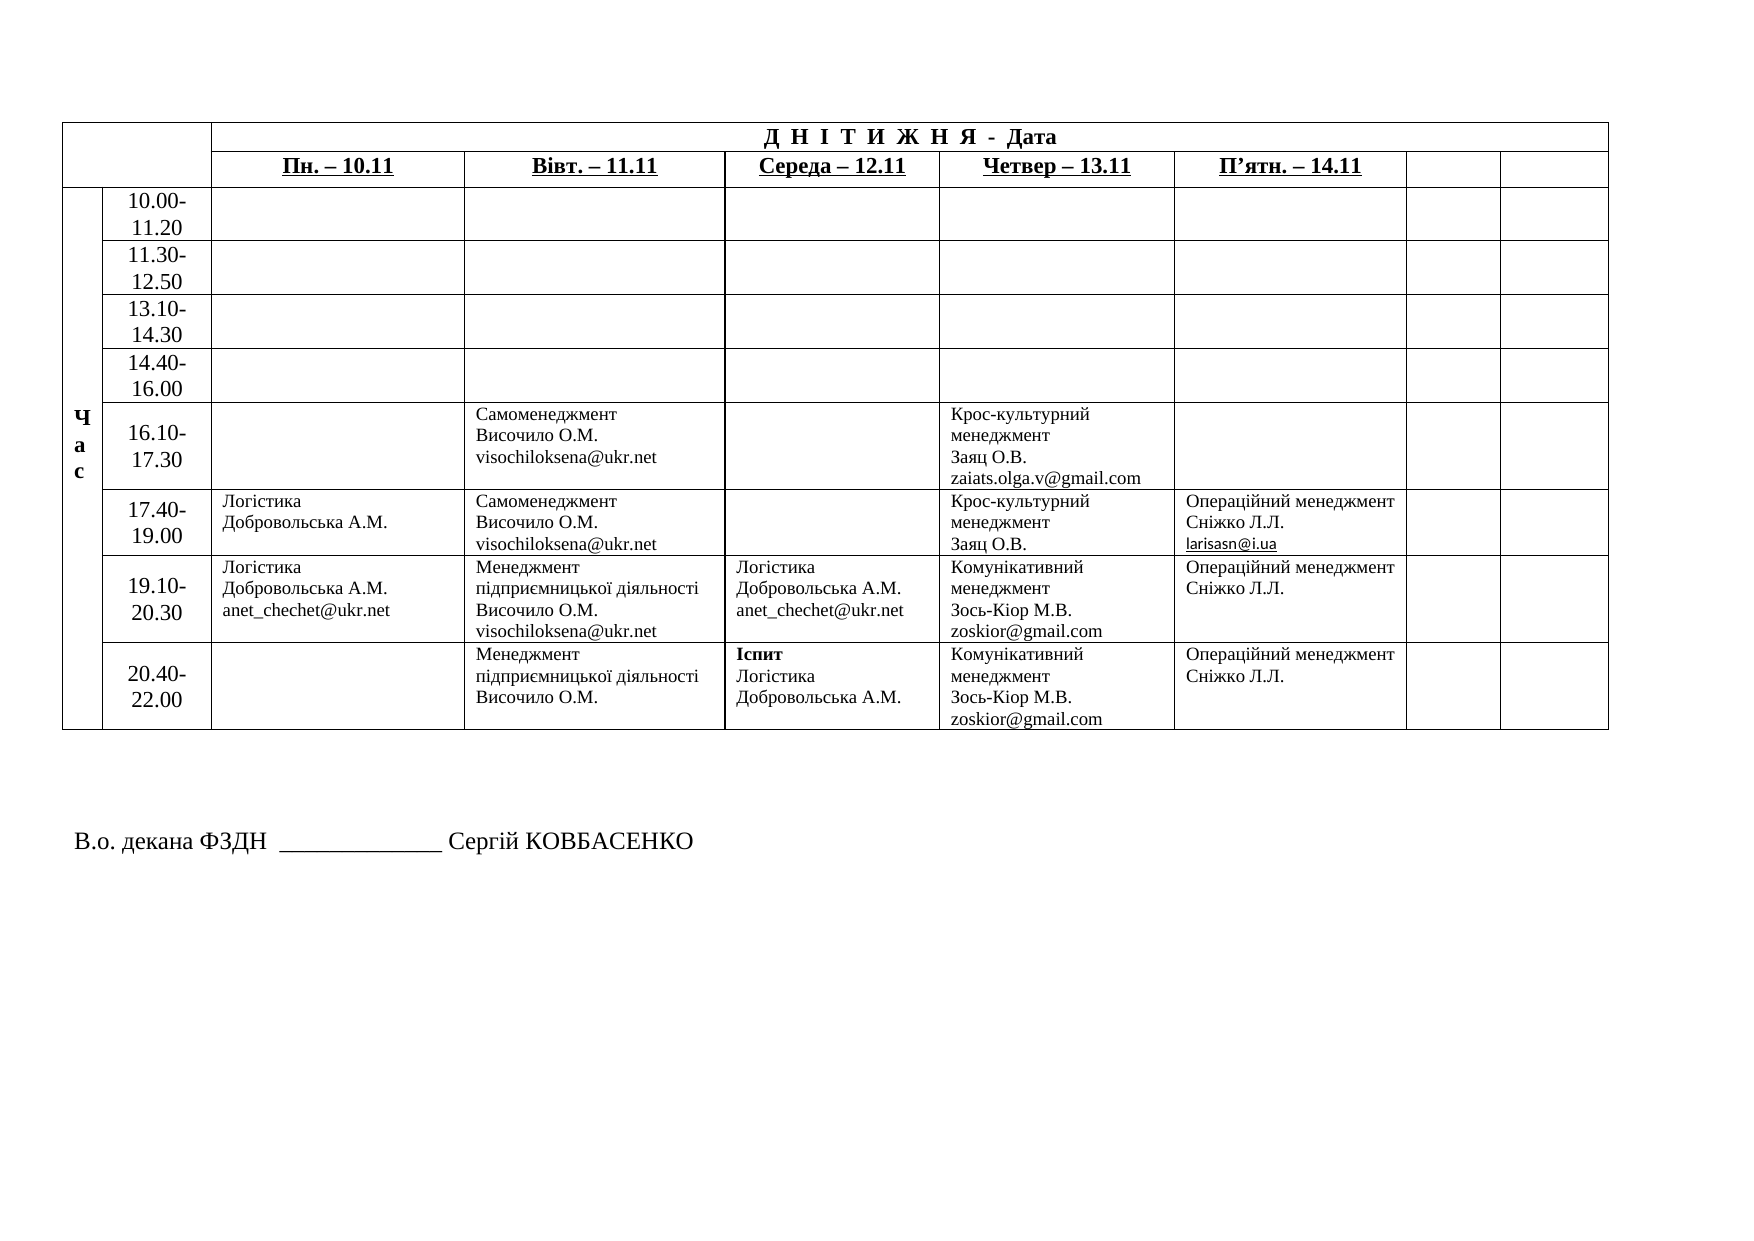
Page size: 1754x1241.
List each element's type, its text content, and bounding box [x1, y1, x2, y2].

table_cell [1407, 490, 1500, 554]
table_cell [1501, 241, 1608, 294]
table_cell [1407, 643, 1500, 729]
table_cell Іспит Логістика Добровольська А.М. [726, 643, 939, 729]
table_cell [1407, 403, 1500, 489]
table_cell Логістика Добровольська А.М. anet_chechet@ukr.net [726, 556, 939, 642]
table_cell [726, 403, 939, 489]
table_cell 10.00-11.20 [103, 188, 211, 240]
table_header Д Н І Т И Ж Н Я - Дата [212, 123, 1608, 151]
table_cell [212, 643, 464, 729]
table_cell [1407, 295, 1500, 348]
table_cell Менеджмент підприємницької діяльності Височило О.М. [465, 643, 724, 729]
table_header [63, 123, 211, 187]
table_cell 20.40-22.00 [103, 643, 211, 729]
table_cell [726, 295, 939, 348]
table_cell [1501, 152, 1608, 187]
table_cell Операційний менеджмент Сніжко Л.Л. [1175, 556, 1406, 642]
table_cell [1501, 643, 1608, 729]
table_cell Пн. – 10.11 [212, 152, 464, 187]
table_cell [1501, 349, 1608, 402]
table_cell Самоменеджмент Височило О.М. visochiloksena@ukr.net [465, 403, 724, 489]
table_cell [940, 241, 1174, 294]
table_cell Середа – 12.11 [726, 152, 939, 187]
table_cell 11.30-12.50 [103, 241, 211, 294]
table_cell Операційний менеджмент Сніжко Л.Л. [1175, 643, 1406, 729]
table_cell [1501, 490, 1608, 554]
table_cell Логістика Добровольська А.М. [212, 490, 464, 554]
table_cell [212, 349, 464, 402]
table_cell П’ятн. – 14.11 [1175, 152, 1406, 187]
table_cell 14.40-16.00 [103, 349, 211, 402]
table_cell [212, 403, 464, 489]
table_cell [212, 241, 464, 294]
table_cell [1175, 349, 1406, 402]
table_cell Менеджмент підприємницької діяльності Височило О.М. visochiloksena@ukr.net [465, 556, 724, 642]
table_cell [1175, 295, 1406, 348]
table_cell [465, 349, 724, 402]
table_cell Комунікативний менеджмент Зось-Кіор М.В. zoskior@gmail.com [940, 643, 1174, 729]
table_cell [1407, 556, 1500, 642]
table_cell Комунікативний менеджмент Зось-Кіор М.В. zoskior@gmail.com [940, 556, 1174, 642]
table_cell [1501, 403, 1608, 489]
table_cell Крос-культурний менеджмент Заяц О.В. [940, 490, 1174, 554]
table_cell [940, 349, 1174, 402]
table_cell [1501, 295, 1608, 348]
table_cell [1501, 556, 1608, 642]
table_cell Крос-культурний менеджмент Заяц О.В. zaiats.olga.v@gmail.com [940, 403, 1174, 489]
table_cell [726, 241, 939, 294]
table_cell Вівт. – 11.11 [465, 152, 724, 187]
table_cell [1175, 241, 1406, 294]
table_cell [940, 188, 1174, 240]
table_cell 13.10-14.30 [103, 295, 211, 348]
table_cell Операційний менеджмент Сніжко Л.Л. larisasn@i.ua [1175, 490, 1406, 554]
table_cell [212, 188, 464, 240]
table_cell [465, 295, 724, 348]
table_cell 19.10-20.30 [103, 556, 211, 642]
table_cell [1407, 152, 1500, 187]
table_cell Ч а с [63, 188, 102, 729]
table_cell [1407, 241, 1500, 294]
table_cell [726, 349, 939, 402]
table_cell [212, 295, 464, 348]
text В.о. декана ФЗДН _____________ Сергій КОВБАСЕНКО [74, 826, 1636, 855]
table_cell [1407, 188, 1500, 240]
table_cell 16.10-17.30 [103, 403, 211, 489]
table_cell 17.40-19.00 [103, 490, 211, 554]
table_cell Логістика Добровольська А.М. anet_chechet@ukr.net [212, 556, 464, 642]
table_cell [465, 188, 724, 240]
table_cell [1407, 349, 1500, 402]
table_cell Четвер – 13.11 [940, 152, 1174, 187]
table_cell [1501, 188, 1608, 240]
table_cell Самоменеджмент Височило О.М. visochiloksena@ukr.net [465, 490, 724, 554]
table_cell [1175, 403, 1406, 489]
table_cell [726, 188, 939, 240]
table_cell [726, 490, 939, 554]
table_cell [940, 295, 1174, 348]
table_cell [1175, 188, 1406, 240]
table_cell [465, 241, 724, 294]
